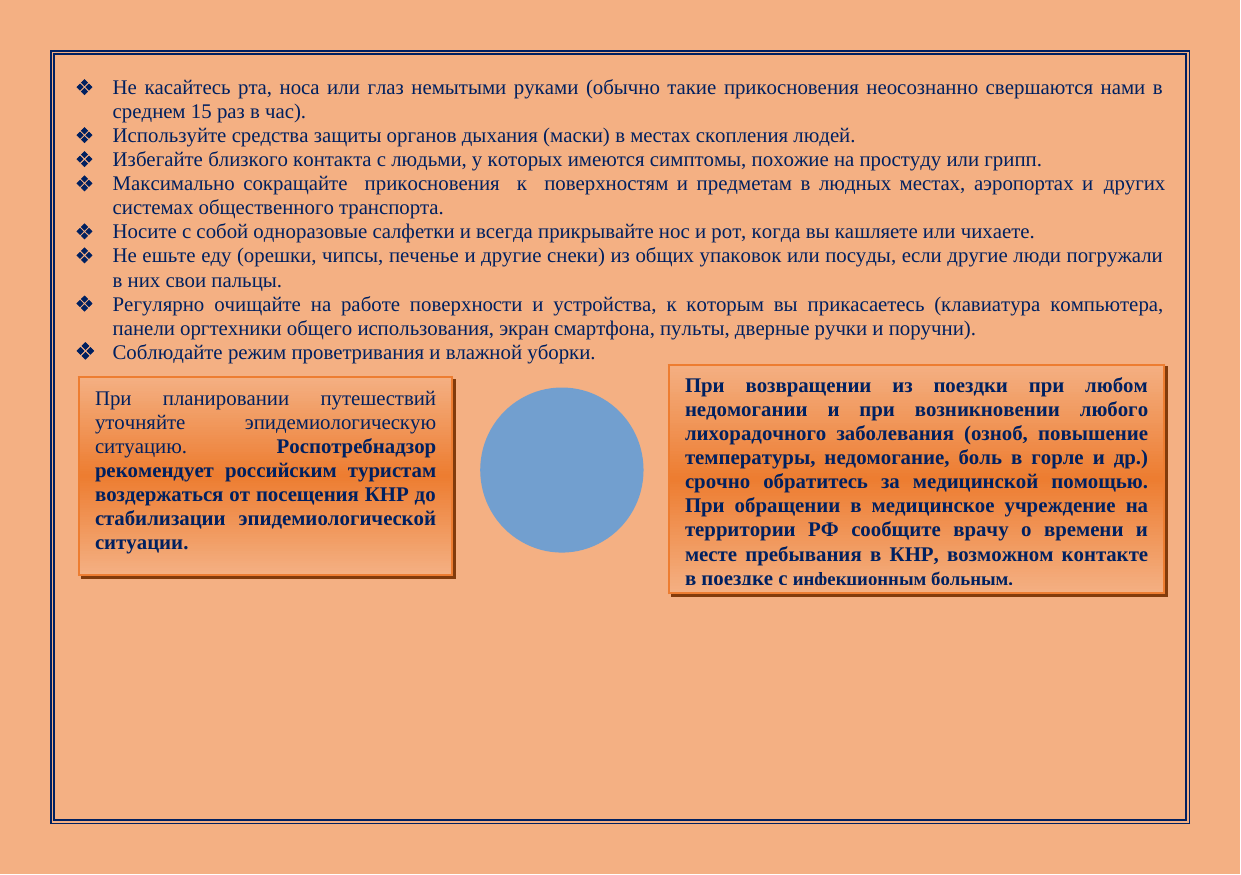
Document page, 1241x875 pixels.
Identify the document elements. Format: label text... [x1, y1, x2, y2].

list Используйте средства защиты органов дыхания (маски) в местах скопления людей. [75, 123, 1165, 147]
list Не касайтесь рта, носа или глаз немытыми руками (обычно такие прикосновения неосознанно свершаются нами в среднем 15 раз в час). [75, 75, 1165, 123]
list Регулярно очищайте на работе поверхности и устройства, к которым вы прикасаетесь (клавиатура компьютера, панели оргтехники общего использования, экран смартфона, пульты, дверные ручки и поручни). [75, 292, 1165, 340]
list Не ешьте еду (орешки, чипсы, печенье и другие снеки) из общих упаковок или посуды, если другие люди погружали в них свои пальцы. [75, 243, 1165, 292]
list Максимально сокращайте прикосновения к поверхностям и предметам в людных местах, аэропортах и ​​других системах общественного транспорта. [75, 171, 1165, 219]
list Избегайте близкого контакта с людьми, у которых имеются симптомы, похожие на простуду или грипп. [75, 147, 1165, 171]
list Носите с собой одноразовые салфетки и всегда прикрывайте нос и рот, когда вы кашляете или чихаете. [75, 219, 1165, 243]
list Соблюдайте режим проветривания и влажной уборки. [75, 340, 1165, 364]
